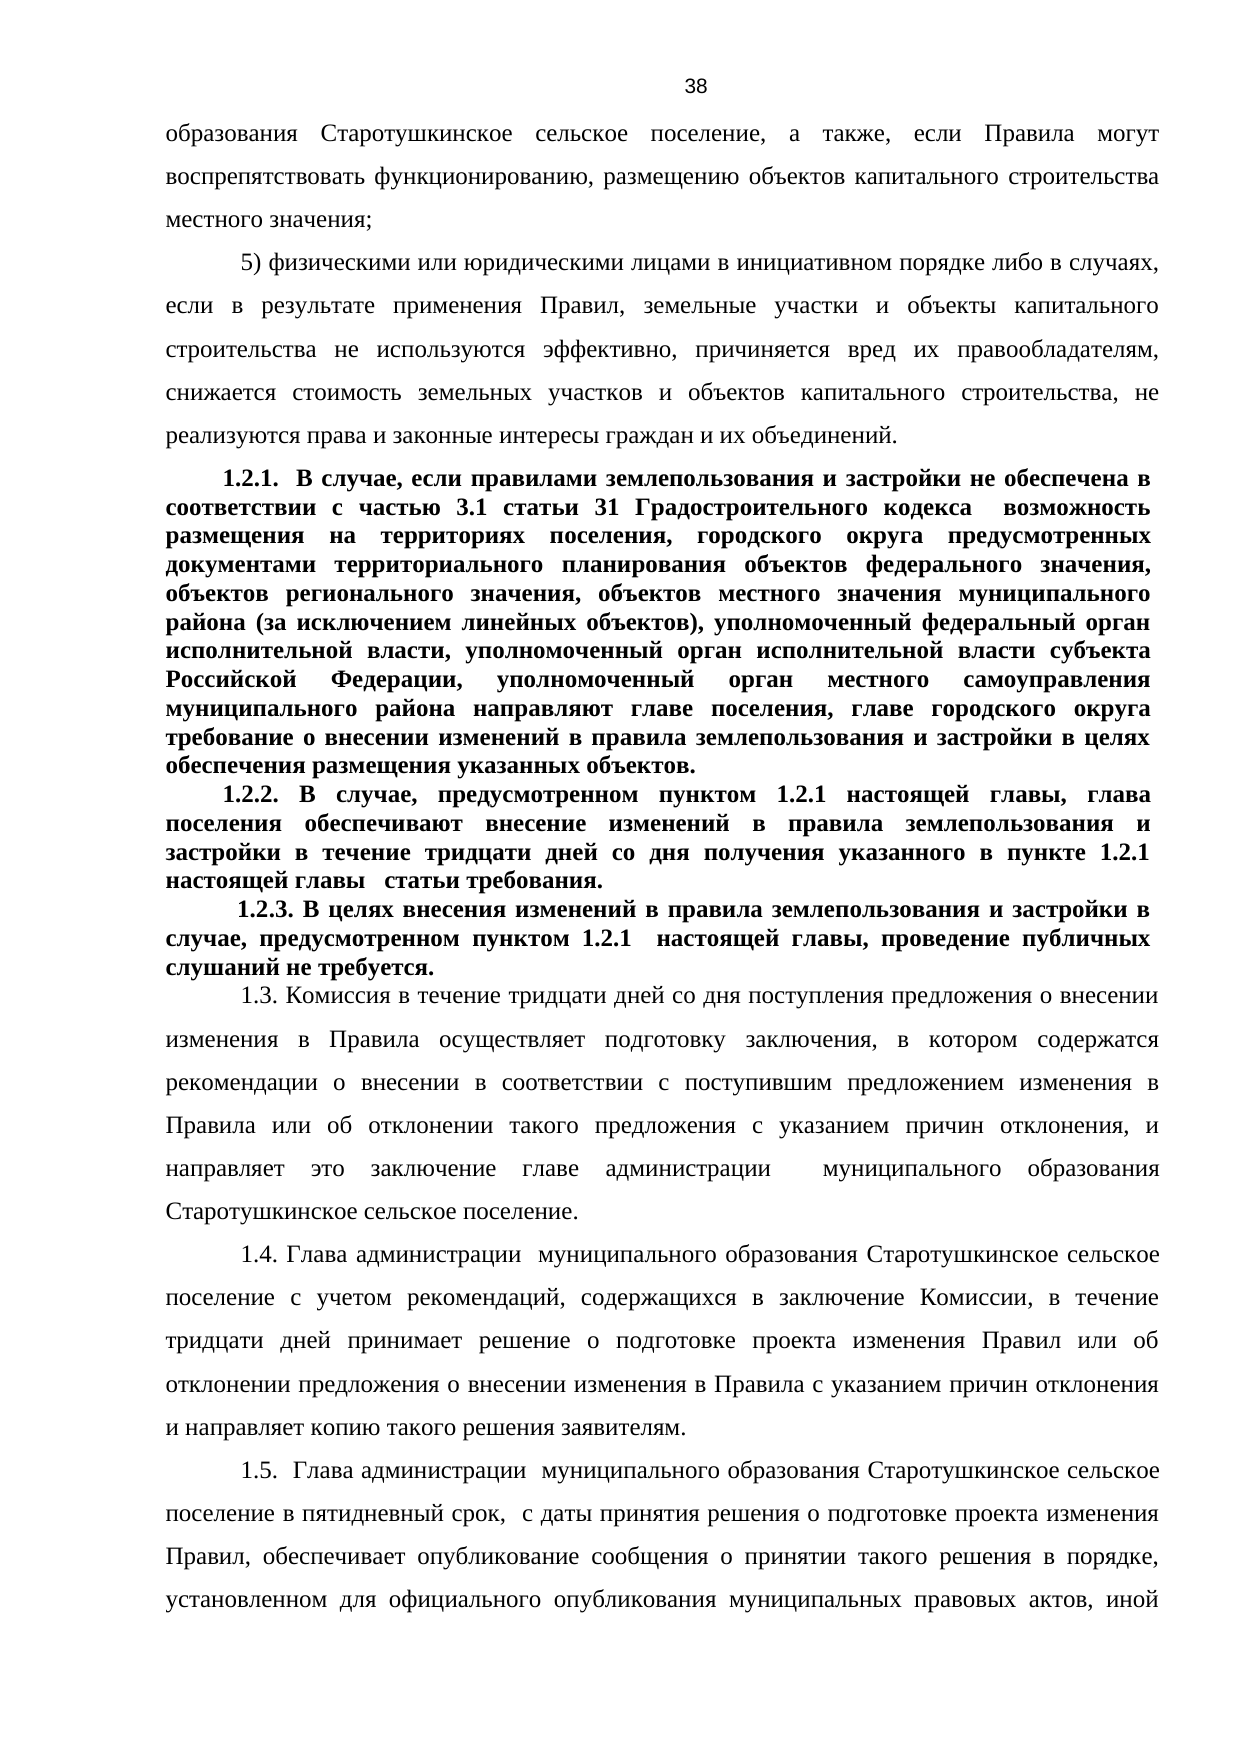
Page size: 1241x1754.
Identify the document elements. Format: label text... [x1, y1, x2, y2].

text 1.4. Глава администрации муниципального образования Старотушкинское сельское поселение с учетом рекомендаций, содержащихся в заключение Комиссии, в течение тридцати дней принимает решение о подготовке проекта изменения Правил или об отклонении предложения о внесении изменения в Правила с указанием причин отклонения и направляет копию такого решения заявителям. [165, 1239, 1160, 1441]
text 1.2.1. В случае, если правилами землепользования и застройки не обеспечена в соответствии с частью 3.1 статьи 31 Градостроительного кодекса возможность размещения на территориях поселения, городского округа предусмотренных документами территориального планирования объектов федерального значения, объектов регионального значения, объектов местного значения муниципального района (за исключением линейных объектов), уполномоченный федеральный орган исполнительной власти, уполномоченный орган исполнительной власти субъекта Российской Федерации, уполномоченный орган местного самоуправления муниципального района направляют главе поселения, главе городского округа требование о внесении изменений в правила землепользования и застройки в целях обеспечения размещения указанных объектов. [165, 463, 1152, 779]
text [165, 118, 1160, 233]
text 1.2.2. В случае, предусмотренном пунктом 1.2.1 настоящей главы, глава поселения обеспечивают внесение изменений в правила землепользования и застройки в течение тридцати дней со дня получения указанного в пункте 1.2.1 настоящей главы статьи требования. [165, 779, 1152, 894]
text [165, 1455, 1160, 1613]
text 5) физическими или юридическими лицами в инициативном порядке либо в случаях, если в результате применения Правил, земельные участки и объекты капитального строительства не используются эффективно, причиняется вред их правообладателям, снижается стоимость земельных участков и объектов капитального строительства, не реализуются права и законные интересы граждан и их объединений. [165, 247, 1160, 449]
text 1.2.3. В целях внесения изменений в правила землепользования и застройки в случае, предусмотренном пунктом 1.2.1 настоящей главы, проведение публичных слушаний не требуется. [165, 894, 1152, 981]
text 1.3. Комиссия в течение тридцати дней со дня поступления предложения о внесении изменения в Правила осуществляет подготовку заключения, в котором содержатся рекомендации о внесении в соответствии с поступившим предложением изменения в Правила или об отклонении такого предложения с указанием причин отклонения, и направляет это заключение главе администрации муниципального образования Старотушкинское сельское поселение. [165, 981, 1160, 1225]
